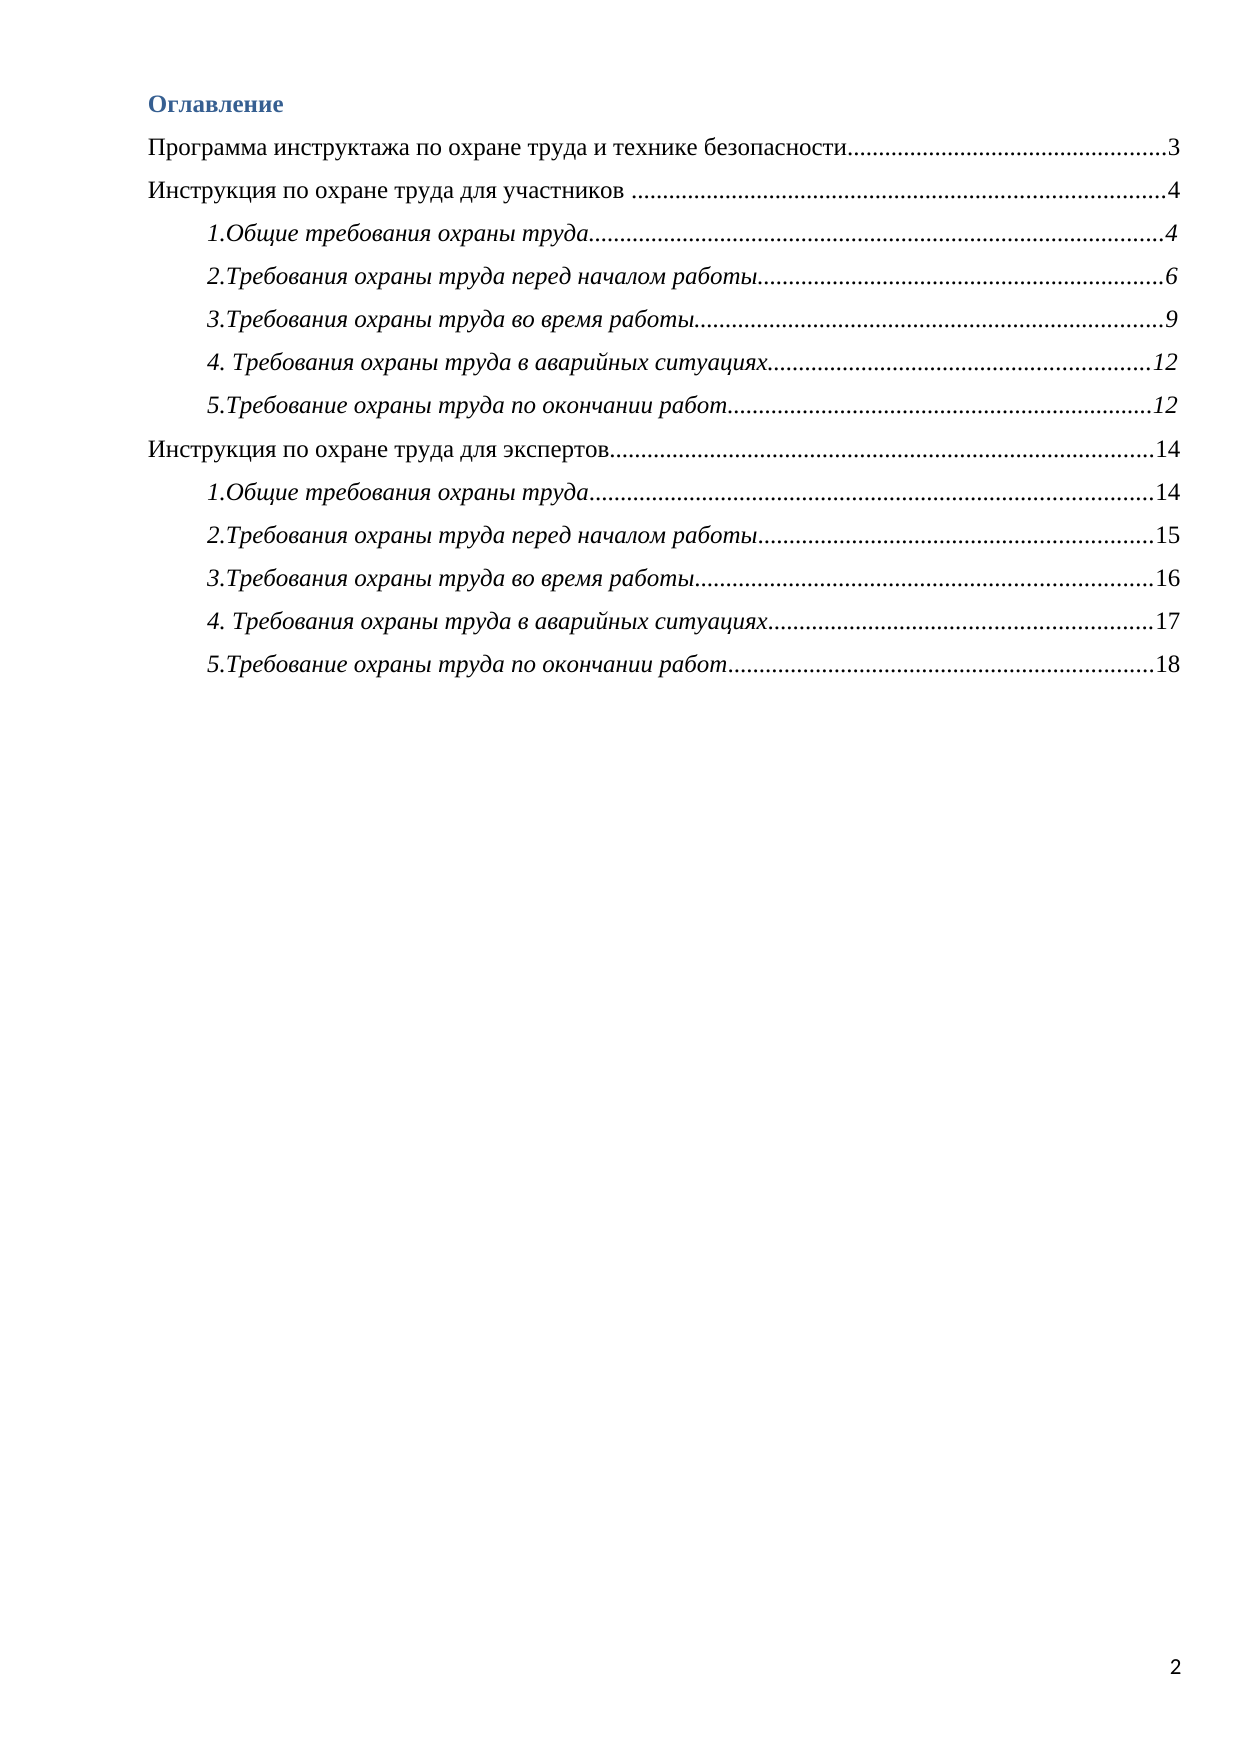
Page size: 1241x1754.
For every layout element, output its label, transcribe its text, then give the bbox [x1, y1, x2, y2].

text 4. Требования охраны труда в аварийных ситуациях 12 [207, 347, 1181, 376]
text Инструкция по охране труда для участников 4 [148, 175, 1181, 204]
text Программа инструктажа по охране труда и технике безопасности 3 [148, 132, 1181, 161]
text 1.Общие требования охраны труда 14 [207, 477, 1181, 506]
text 5.Требование охраны труда по окончании работ 12 [207, 391, 1181, 419]
text 3.Требования охраны труда во время работы 16 [207, 563, 1181, 592]
text 5.Требование охраны труда по окончании работ 18 [207, 649, 1181, 678]
text 1.Общие требования охраны труда 4 [207, 218, 1181, 247]
text 4. Требования охраны труда в аварийных ситуациях 17 [207, 606, 1181, 635]
subtitle Оглавление [148, 89, 1181, 117]
text 2.Требования охраны труда перед началом работы 15 [207, 520, 1181, 549]
text 3.Требования охраны труда во время работы 9 [207, 304, 1181, 333]
text Инструкция по охране труда для экспертов 14 [148, 434, 1181, 462]
text 2.Требования охраны труда перед началом работы 6 [207, 261, 1181, 290]
